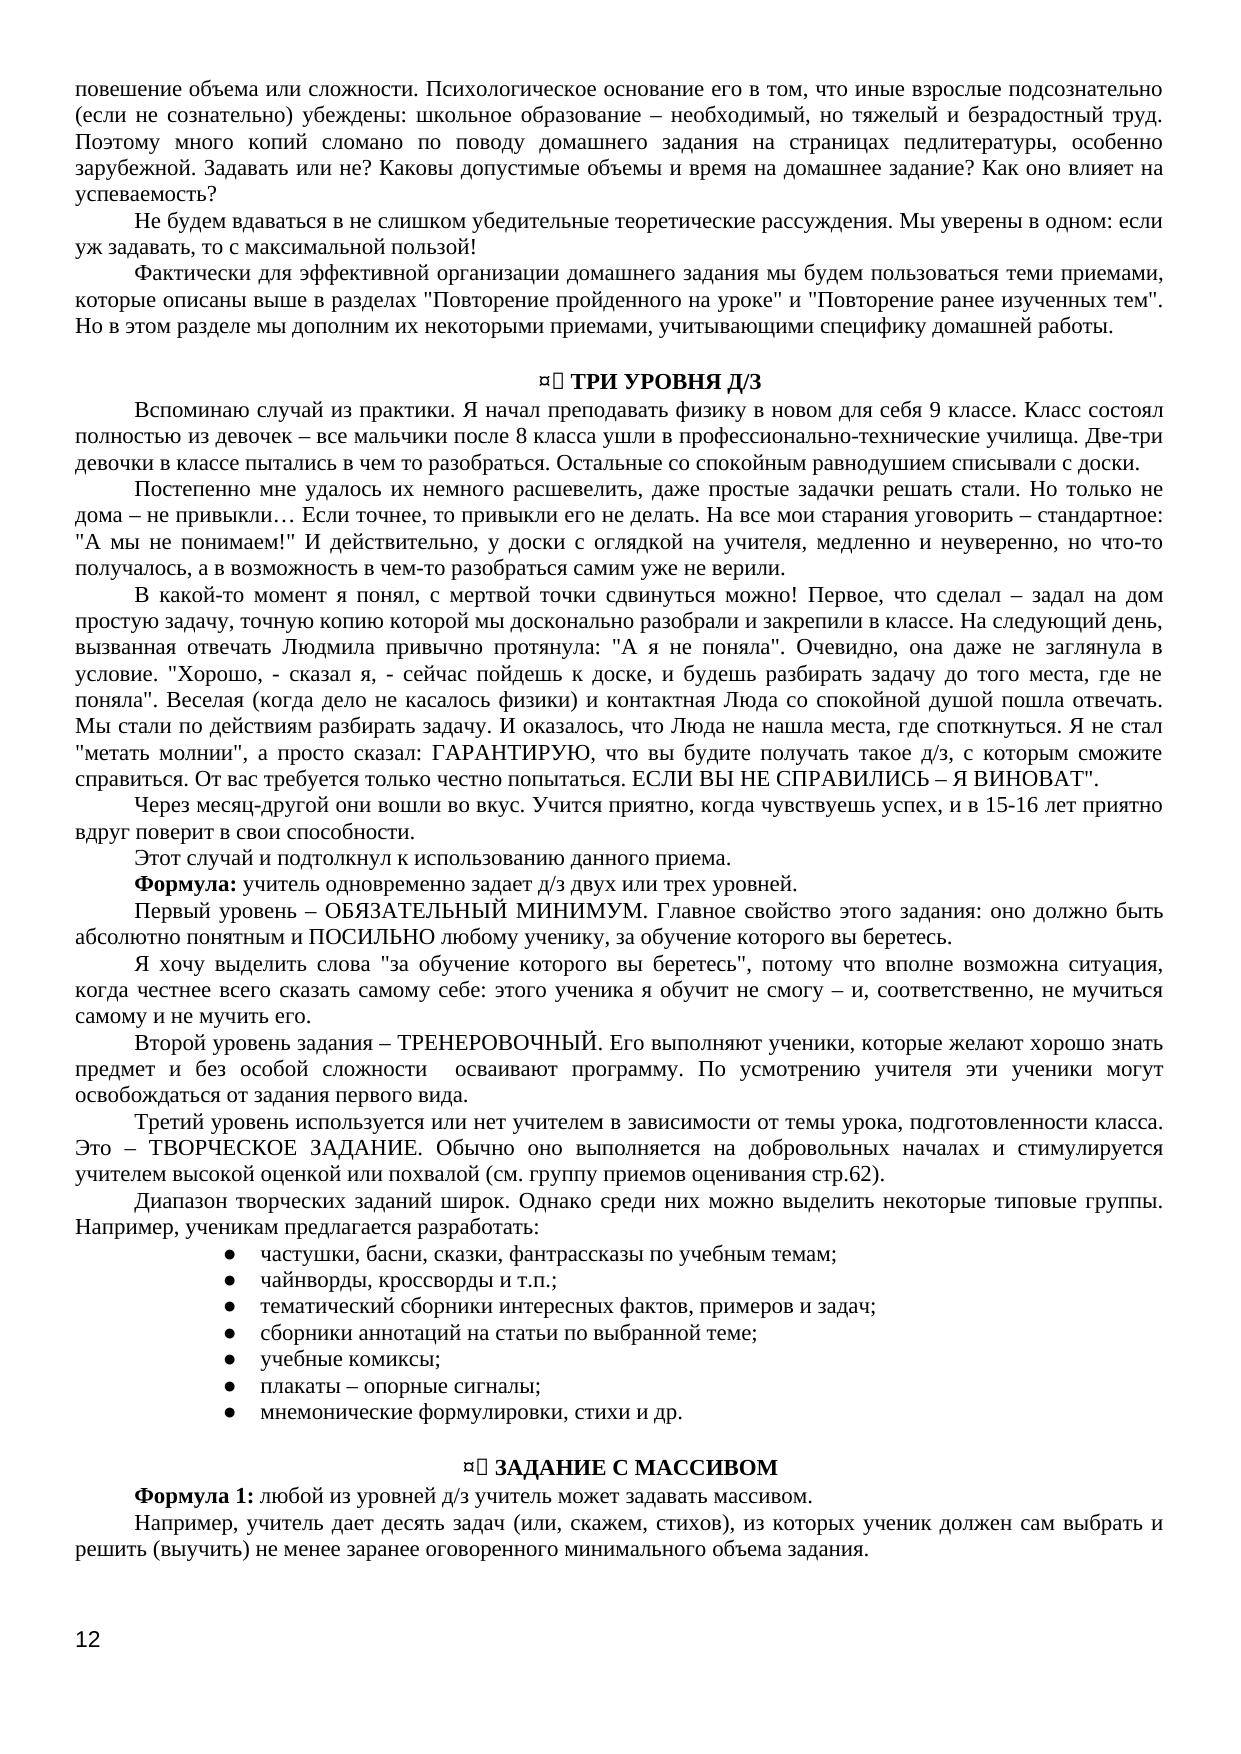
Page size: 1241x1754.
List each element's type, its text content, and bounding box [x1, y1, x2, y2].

list учебные комиксы; [223, 1345, 1165, 1372]
text Я хочу выделить слова "за обучение которого вы беретесь", потому что вполне возможна ситуация, когда честнее всего сказать самому себе: этого ученика я обучит не смогу – и, соответственно, не мучиться самому и не мучить его. [75, 949, 1165, 1029]
text Через месяц-другой они вошли во вкус. Учится приятно, когда чувствуешь успех, и в 15-16 лет приятно вдруг поверит в свои способности. [75, 791, 1165, 844]
text ¤ ТРИ УРОВНЯ Д/З [75, 365, 1165, 396]
text Третий уровень используется или нет учителем в зависимости от темы урока, подготовленности класса. Это – ТВОРЧЕСКОЕ ЗАДАНИЕ. Обычно оно выполняется на добровольных началах и стимулируется учителем высокой оценкой или похвалой (см. группу приемов оценивания стр.62). [75, 1108, 1165, 1187]
list плакаты – опорные сигналы; [223, 1372, 1165, 1398]
text Формула: учитель одновременно задает д/з двух или трех уровней. [75, 871, 1165, 897]
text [75, 75, 1165, 207]
text Второй уровень задания – ТРЕНЕРОВОЧНЫЙ. Его выполняют ученики, которые желают хорошо знать предмет и без особой сложности осваивают программу. По усмотрению учителя эти ученики могут освобождаться от задания первого вида. [75, 1029, 1165, 1108]
list частушки, басни, сказки, фантрассказы по учебным темам; [223, 1239, 1165, 1266]
text В какой-то момент я понял, с мертвой точки сдвинуться можно! Первое, что сделал – задал на дом простую задачу, точную копию которой мы досконально разобрали и закрепили в классе. На следующий день, вызванная отвечать Людмила привычно протянула: "А я не поняла". Очевидно, она даже не заглянула в условие. "Хорошо, - сказал я, - сейчас пойдешь к доске, и будешь разбирать задачу до того места, где не поняла". Веселая (когда дело не касалось физики) и контактная Люда со спокойной душой пошла отвечать. Мы стали по действиям разбирать задачу. И оказалось, что Люда не нашла места, где споткнуться. Я не стал "метать молнии", а просто сказал: ГАРАНТИРУЮ, что вы будите получать такое д/з, с которым сможите справиться. От вас требуется только честно попытаться. ЕСЛИ ВЫ НЕ СПРАВИЛИСЬ – Я ВИНОВАТ". [75, 581, 1165, 791]
text Фактически для эффективной организации домашнего задания мы будем пользоваться теми приемами, которые описаны выше в разделах "Повторение пройденного на уроке" и "Повторение ранее изученных тем". Но в этом разделе мы дополним их некоторыми приемами, учитывающими специфику домашней работы. [75, 259, 1165, 338]
text Не будем вдаваться в не слишком убедительные теоретические рассуждения. Мы уверены в одном: если уж задавать, то с максимальной пользой! [75, 207, 1165, 259]
text Первый уровень – ОБЯЗАТЕЛЬНЫЙ МИНИМУМ. Главное свойство этого задания: оно должно быть абсолютно понятным и ПОСИЛЬНО любому ученику, за обучение которого вы беретесь. [75, 897, 1165, 949]
list мнемонические формулировки, стихи и др. [223, 1398, 1165, 1425]
list чайнворды, кроссворды и т.п.; [223, 1266, 1165, 1292]
text Этот случай и подтолкнул к использованию данного приема. [75, 844, 1165, 871]
list сборники аннотаций на статьи по выбранной теме; [223, 1319, 1165, 1345]
text Вспоминаю случай из практики. Я начал преподавать физику в новом для себя 9 классе. Класс состоял полностью из девочек – все мальчики после 8 класса ушли в профессионально-технические училища. Две-три девочки в классе пытались в чем то разобраться. Остальные со спокойным равнодушием списывали с доски. [75, 396, 1165, 475]
text Диапазон творческих заданий широк. Однако среди них можно выделить некоторые типовые группы. Например, ученикам предлагается разработать: [75, 1187, 1165, 1239]
text Например, учитель дает десять задач (или, скажем, стихов), из которых ученик должен сам выбрать и решить (выучить) не менее заранее оговоренного минимального объема задания. [75, 1509, 1165, 1561]
text Формула 1: любой из уровней д/з учитель может задавать массивом. [75, 1482, 1165, 1509]
text Постепенно мне удалось их немного расшевелить, даже простые задачки решать стали. Но только не дома – не привыкли… Если точнее, то привыкли его не делать. На все мои старания уговорить – стандартное: "А мы не понимаем!" И действительно, у доски с оглядкой на учителя, медленно и неуверенно, но что-то получалось, а в возможность в чем-то разобраться самим уже не верили. [75, 475, 1165, 581]
text ¤ ЗАДАНИЕ С МАССИВОМ [75, 1451, 1165, 1482]
list тематический сборники интересных фактов, примеров и задач; [223, 1292, 1165, 1319]
